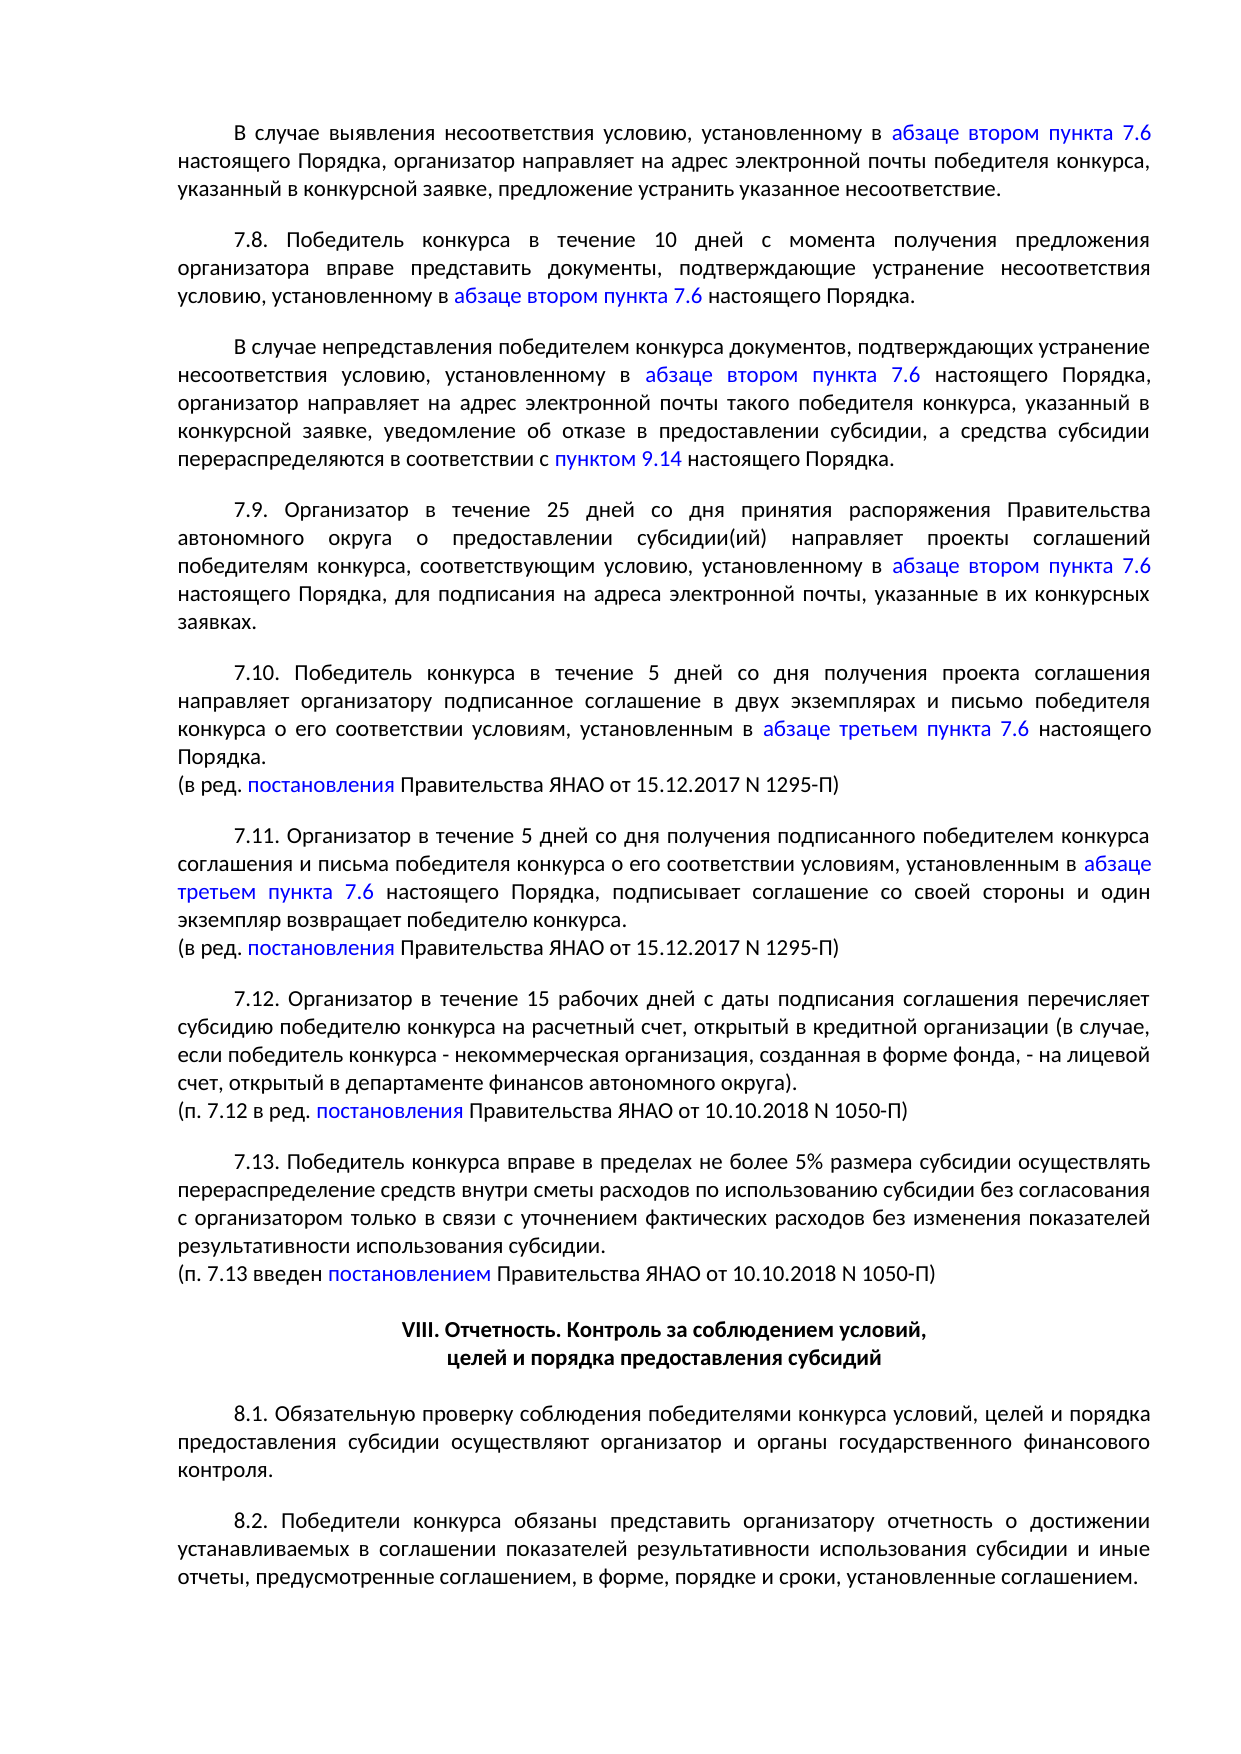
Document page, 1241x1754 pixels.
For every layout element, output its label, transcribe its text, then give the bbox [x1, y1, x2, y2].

text В случае выявления несоответствия условию, установленному в абзаце втором пункта 7.6 настоящего Порядка, организатор направляет на адрес электронной почты победителя конкурса, указанный в конкурсной заявке, предложение устранить указанное несоответствие. [177, 118, 1152, 202]
text 7.11. Организатор в течение 5 дней со дня получения подписанного победителем конкурса соглашения и письма победителя конкурса о его соответствии условиям, установленным в абзаце третьем пункта 7.6 настоящего Порядка, подписывает соглашение со своей стороны и один экземпляр возвращает победителю конкурса. [177, 821, 1152, 933]
title VIII. Отчетность. Контроль за соблюдением условий, [177, 1315, 1152, 1343]
text 8.2. Победители конкурса обязаны представить организатору отчетность о достижении устанавливаемых в соглашении показателей результативности использования субсидии и иные отчеты, предусмотренные соглашением, в форме, порядке и сроки, установленные соглашением. [177, 1506, 1152, 1590]
text 7.9. Организатор в течение 25 дней со дня принятия распоряжения Правительства автономного округа о предоставлении субсидии(ий) направляет проекты соглашений победителям конкурса, соответствующим условию, установленному в абзаце втором пункта 7.6 настоящего Порядка, для подписания на адреса электронной почты, указанные в их конкурсных заявках. [177, 495, 1152, 635]
text (п. 7.12 в ред. постановления Правительства ЯНАО от 10.10.2018 N 1050-П) [177, 1096, 1152, 1124]
text 8.1. Обязательную проверку соблюдения победителями конкурса условий, целей и порядка предоставления субсидии осуществляют организатор и органы государственного финансового контроля. [177, 1399, 1152, 1483]
text (в ред. постановления Правительства ЯНАО от 15.12.2017 N 1295-П) [177, 770, 1152, 798]
text (п. 7.13 введен постановлением Правительства ЯНАО от 10.10.2018 N 1050-П) [177, 1259, 1152, 1287]
title целей и порядка предоставления субсидий [177, 1343, 1152, 1371]
text В случае непредставления победителем конкурса документов, подтверждающих устранение несоответствия условию, установленному в абзаце втором пункта 7.6 настоящего Порядка, организатор направляет на адрес электронной почты такого победителя конкурса, указанный в конкурсной заявке, уведомление об отказе в предоставлении субсидии, а средства субсидии перераспределяются в соответствии с пунктом 9.14 настоящего Порядка. [177, 332, 1152, 472]
text 7.10. Победитель конкурса в течение 5 дней со дня получения проекта соглашения направляет организатору подписанное соглашение в двух экземплярах и письмо победителя конкурса о его соответствии условиям, установленным в абзаце третьем пункта 7.6 настоящего Порядка. [177, 658, 1152, 770]
text 7.12. Организатор в течение 15 рабочих дней с даты подписания соглашения перечисляет субсидию победителю конкурса на расчетный счет, открытый в кредитной организации (в случае, если победитель конкурса - некоммерческая организация, созданная в форме фонда, - на лицевой счет, открытый в департаменте финансов автономного округа). [177, 984, 1152, 1096]
text 7.8. Победитель конкурса в течение 10 дней с момента получения предложения организатора вправе представить документы, подтверждающие устранение несоответствия условию, установленному в абзаце втором пункта 7.6 настоящего Порядка. [177, 225, 1152, 309]
text 7.13. Победитель конкурса вправе в пределах не более 5% размера субсидии осуществлять перераспределение средств внутри сметы расходов по использованию субсидии без согласования с организатором только в связи с уточнением фактических расходов без изменения показателей результативности использования субсидии. [177, 1147, 1152, 1259]
text (в ред. постановления Правительства ЯНАО от 15.12.2017 N 1295-П) [177, 933, 1152, 961]
